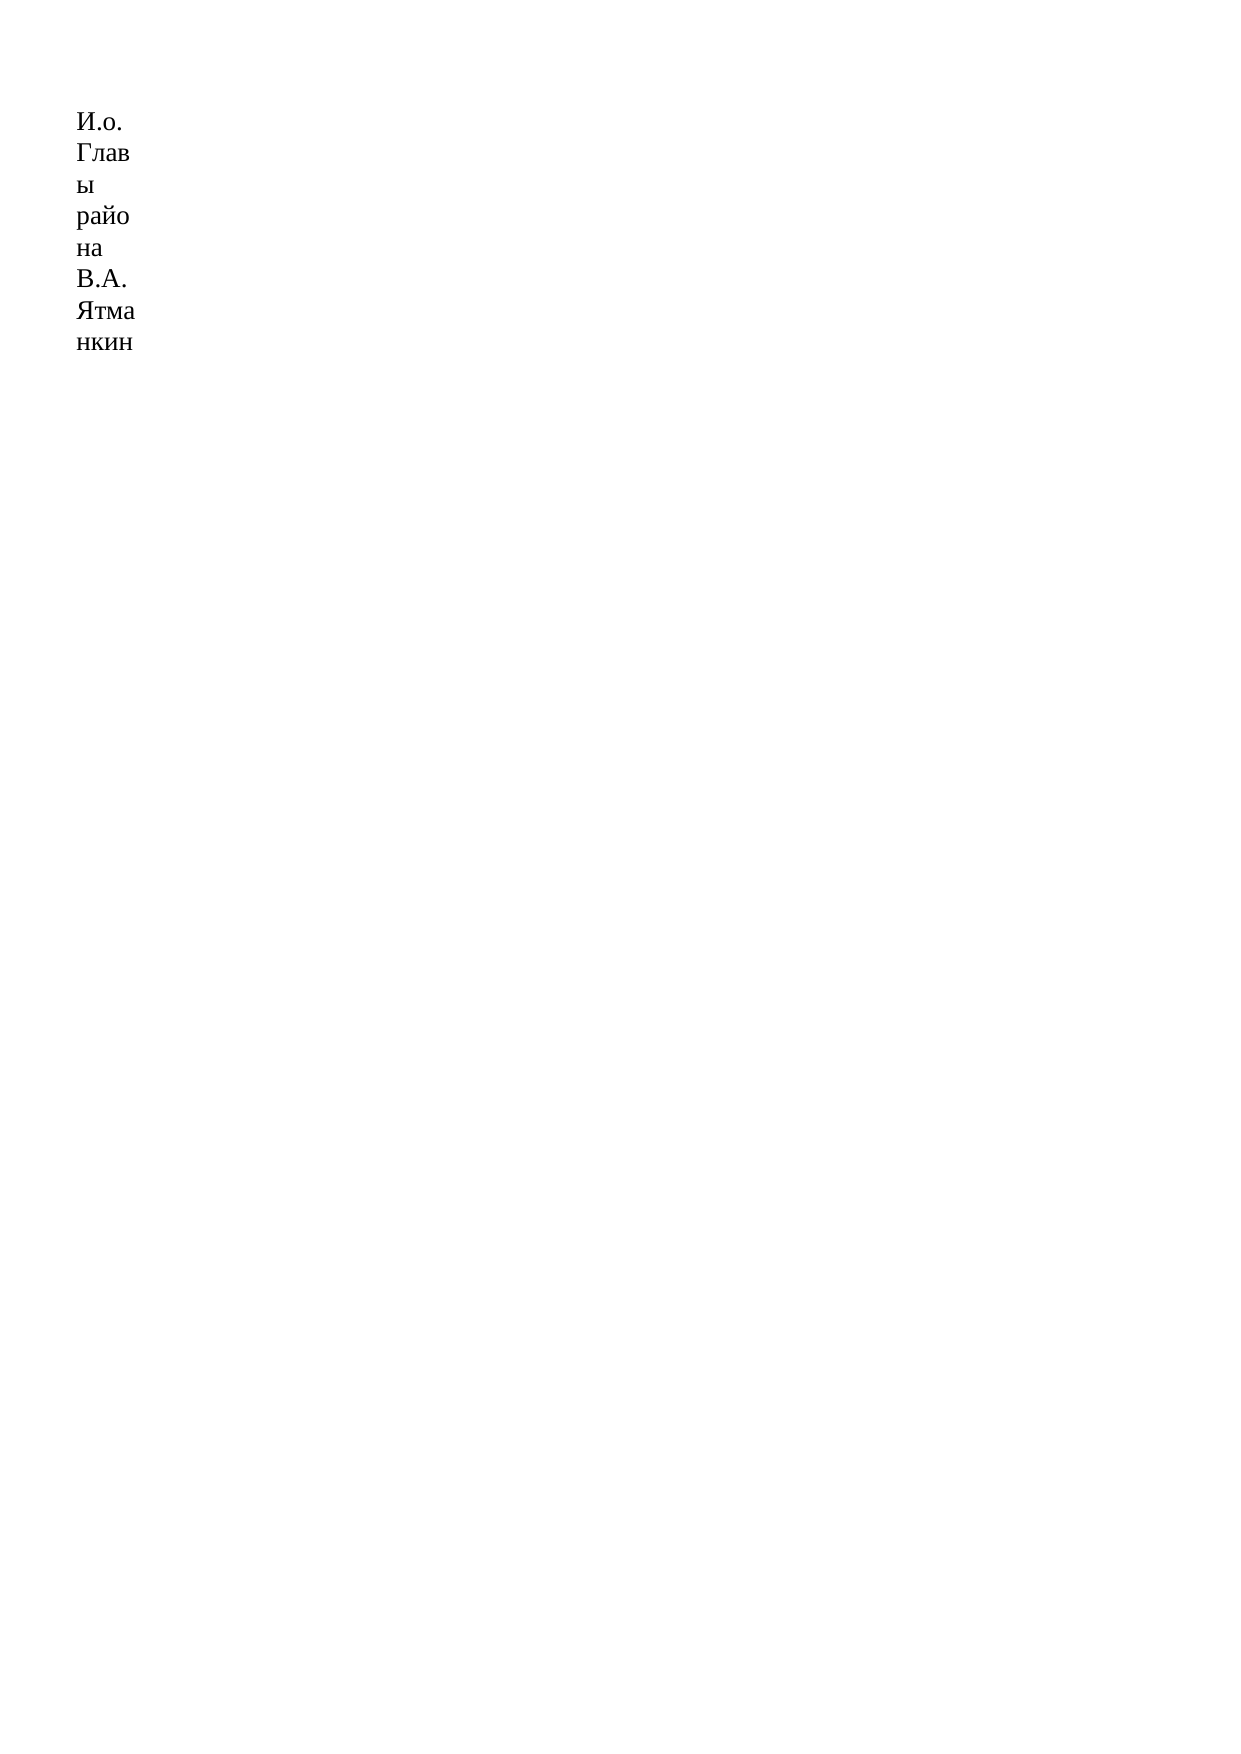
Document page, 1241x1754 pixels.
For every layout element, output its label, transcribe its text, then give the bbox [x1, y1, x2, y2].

text И.о. Главы района В.А. Ятманкин [76, 74, 142, 357]
